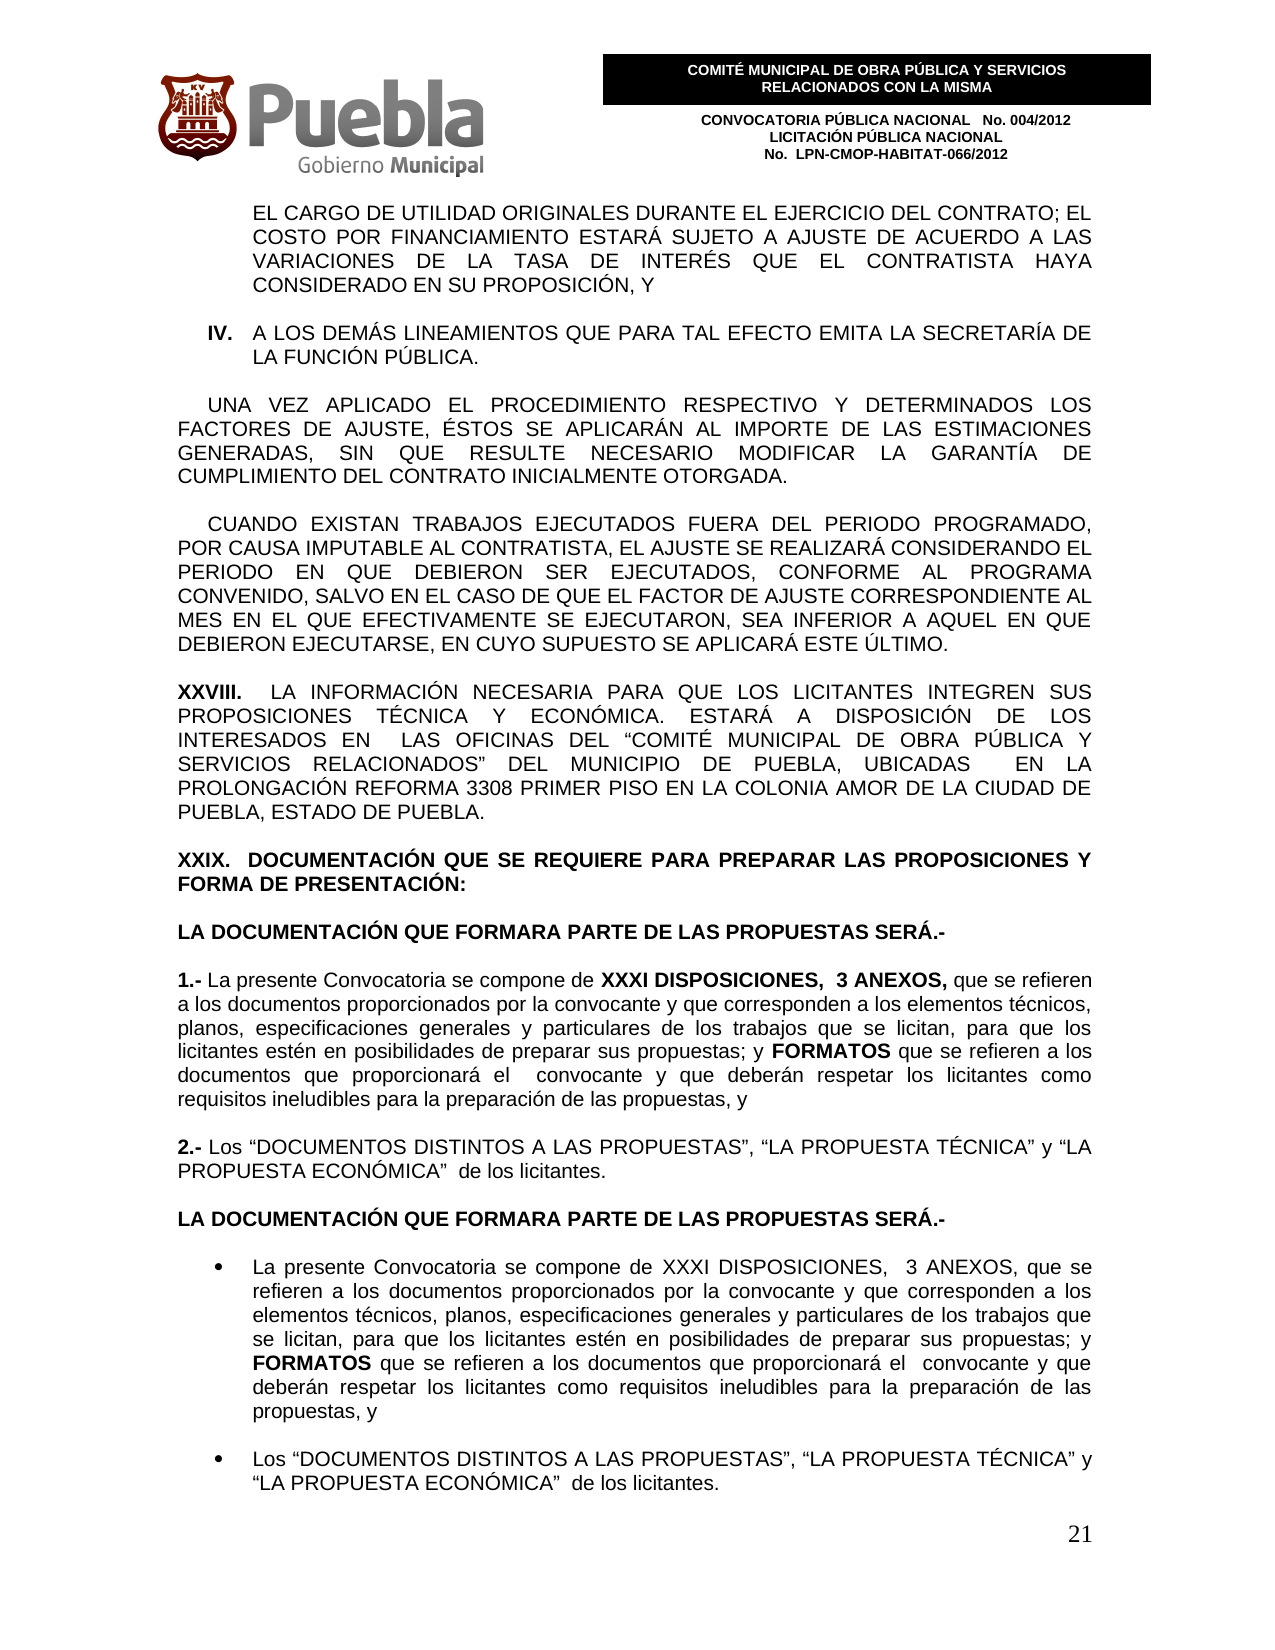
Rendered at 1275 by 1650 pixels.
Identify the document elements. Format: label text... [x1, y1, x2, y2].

text IV. A LOS DEMÁS LINEAMIENTOS QUE PARA TAL EFECTO EMITA LA SECRETARÍA DE LA FUNCIÓN PÚBLICA. [207, 321, 1093, 368]
text LA DOCUMENTACIÓN QUE FORMARA PARTE DE LAS PROPUESTAS SERÁ.- [177, 919, 1093, 943]
text UNA VEZ APLICADO EL PROCEDIMIENTO RESPECTIVO Y DETERMINADOS LOS FACTORES DE AJUSTE, ÉSTOS SE APLICARÁN AL IMPORTE DE LAS ESTIMACIONES GENERADAS, SIN QUE RESULTE NECESARIO MODIFICAR LA GARANTÍA DE CUMPLIMIENTO DEL CONTRATO INICIALMENTE OTORGADA. [177, 392, 1093, 488]
text LA DOCUMENTACIÓN QUE FORMARA PARTE DE LAS PROPUESTAS SERÁ.- [177, 1207, 1093, 1231]
text 1.- La presente Convocatoria se compone de XXXI DISPOSICIONES, 3 ANEXOS, que se refieren a los documentos proporcionados por la convocante y que corresponden a los elementos técnicos, planos, especificaciones generales y particulares de los trabajos que se licitan, para que los licitantes estén en posibilidades de preparar sus propuestas; y FORMATOS que se refieren a los documentos que proporcionará el convocante y que deberán respetar los licitantes como requisitos ineludibles para la preparación de las propuestas, y [177, 967, 1093, 1111]
list Los “DOCUMENTOS DISTINTOS A LAS PROPUESTAS”, “LA PROPUESTA TÉCNICA” y “LA PROPUESTA ECONÓMICA” de los licitantes. [215, 1447, 1093, 1495]
picture [158, 73, 484, 177]
text CUANDO EXISTAN TRABAJOS EJECUTADOS FUERA DEL PERIODO PROGRAMADO, POR CAUSA IMPUTABLE AL CONTRATISTA, EL AJUSTE SE REALIZARÁ CONSIDERANDO EL PERIODO EN QUE DEBIERON SER EJECUTADOS, CONFORME AL PROGRAMA CONVENIDO, SALVO EN EL CASO DE QUE EL FACTOR DE AJUSTE CORRESPONDIENTE AL MES EN EL QUE EFECTIVAMENTE SE EJECUTARON, SEA INFERIOR A AQUEL EN QUE DEBIERON EJECUTARSE, EN CUYO SUPUESTO SE APLICARÁ ESTE ÚLTIMO. [177, 512, 1093, 656]
list La presente Convocatoria se compone de XXXI DISPOSICIONES, 3 ANEXOS, que se refieren a los documentos proporcionados por la convocante y que corresponden a los elementos técnicos, planos, especificaciones generales y particulares de los trabajos que se licitan, para que los licitantes estén en posibilidades de preparar sus propuestas; y FORMATOS que se refieren a los documentos que proporcionará el convocante y que deberán respetar los licitantes como requisitos ineludibles para la preparación de las propuestas, y [215, 1255, 1093, 1423]
text XXIX. DOCUMENTACIÓN QUE SE REQUIERE PARA PREPARAR LAS PROPOSICIONES Y FORMA DE PRESENTACIÓN: [177, 848, 1093, 896]
text XXVIII. LA INFORMACIÓN NECESARIA PARA QUE LOS LICITANTES INTEGREN SUS PROPOSICIONES TÉCNICA Y ECONÓMICA. ESTARÁ A DISPOSICIÓN DE LOS INTERESADOS EN LAS OFICINAS DEL “COMITÉ MUNICIPAL DE OBRA PÚBLICA Y SERVICIOS RELACIONADOS” DEL MUNICIPIO DE PUEBLA, UBICADAS EN LA PROLONGACIÓN REFORMA 3308 PRIMER PISO EN LA COLONIA AMOR DE LA CIUDAD DE PUEBLA, ESTADO DE PUEBLA. [177, 680, 1093, 824]
text 2.- Los “DOCUMENTOS DISTINTOS A LAS PROPUESTAS”, “LA PROPUESTA TÉCNICA” y “LA PROPUESTA ECONÓMICA” de los licitantes. [177, 1135, 1093, 1183]
